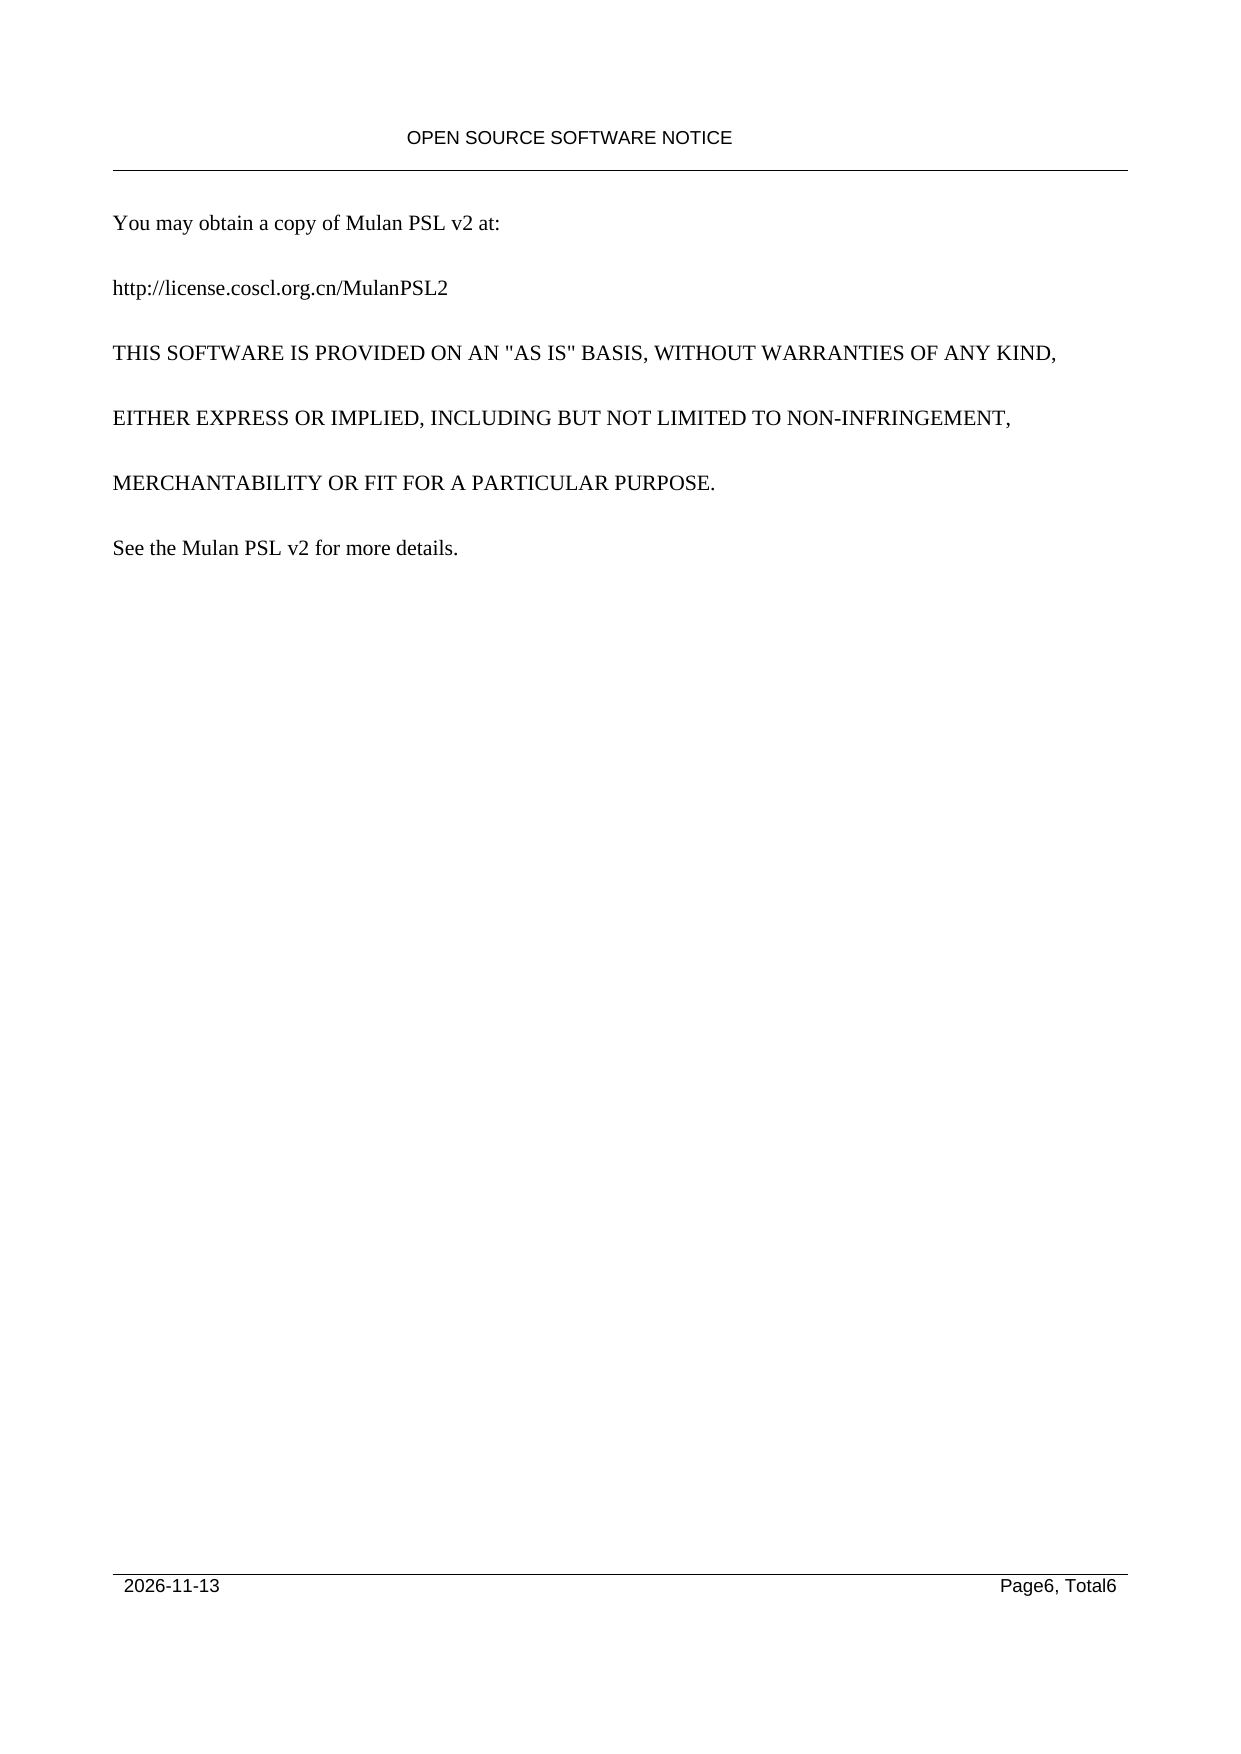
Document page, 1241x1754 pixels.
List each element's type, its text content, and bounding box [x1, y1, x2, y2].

text EITHER EXPRESS OR IMPLIED, INCLUDING BUT NOT LIMITED TO NON-INFRINGEMENT, [112, 401, 1128, 434]
text http://license.coscl.org.cn/MulanPSL2 [112, 271, 1128, 304]
text THIS SOFTWARE IS PROVIDED ON AN "AS IS" BASIS, WITHOUT WARRANTIES OF ANY KIND, [112, 336, 1128, 369]
text See the Mulan PSL v2 for more details. [112, 531, 1128, 564]
text MERCHANTABILITY OR FIT FOR A PARTICULAR PURPOSE. [112, 466, 1128, 499]
text You may obtain a copy of Mulan PSL v2 at: [112, 206, 1128, 239]
